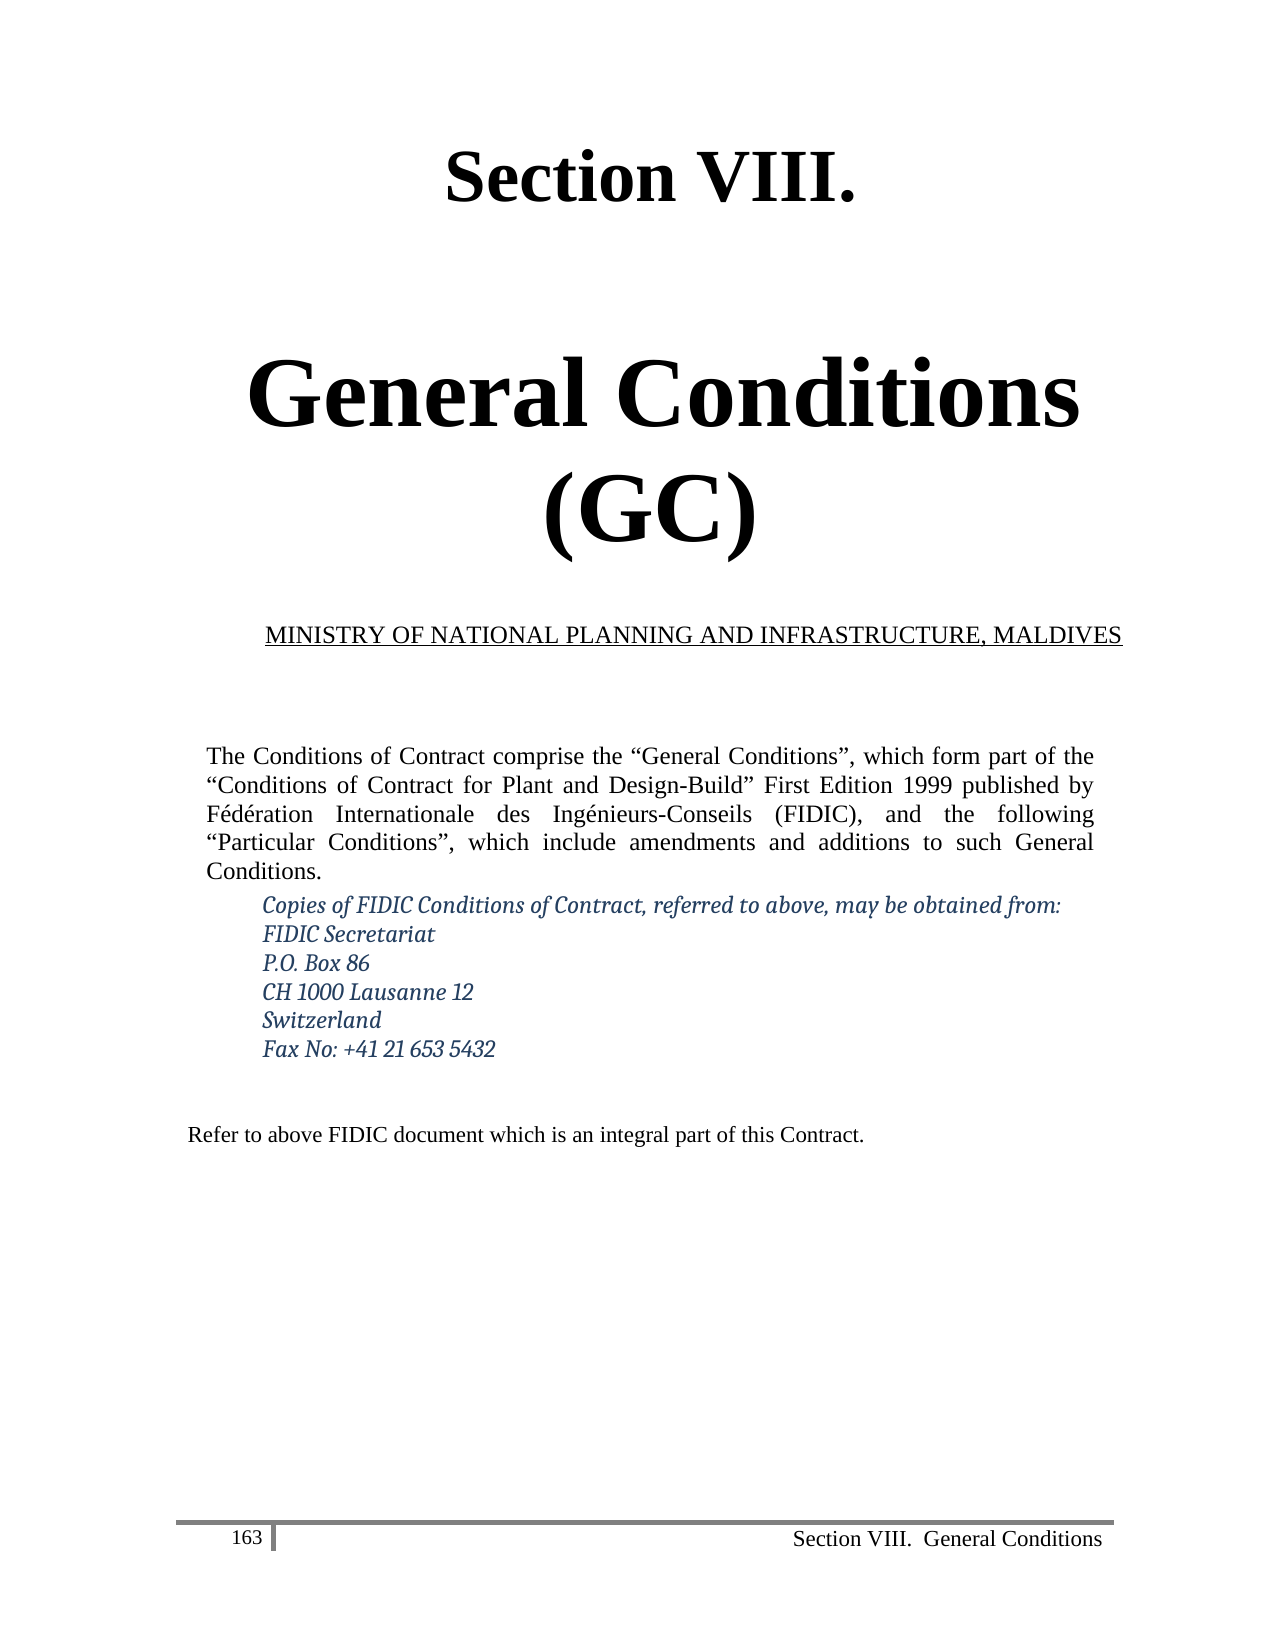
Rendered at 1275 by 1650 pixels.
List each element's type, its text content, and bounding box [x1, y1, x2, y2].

text MINISTRY OF NATIONAL PLANNING AND INFRASTRUCTURE, MALDIVES [262, 620, 1125, 649]
text FIDIC Secretariat [187, 920, 1125, 949]
text CH 1000 Lausanne 12 [187, 977, 1125, 1006]
text Copies of FIDIC Conditions of Contract, referred to above, may be obtained from: [187, 891, 1125, 920]
text Switzerland [187, 1006, 1125, 1035]
text P.O. Box 86 [187, 949, 1125, 977]
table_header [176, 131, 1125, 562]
text The Conditions of Contract comprise the “General Conditions”, which form part of the “Conditions of Contract for Plant and Design-Build” First Edition 1999 published by Fédération Internationale des Ingénieurs-Conseils (FIDIC), and the following “Particular Conditions”, which include amendments and additions to such General Conditions. [206, 741, 1095, 885]
text Refer to above FIDIC document which is an integral part of this Contract. [187, 1121, 1125, 1148]
text Fax No: +41 21 653 5432 [187, 1035, 1125, 1064]
